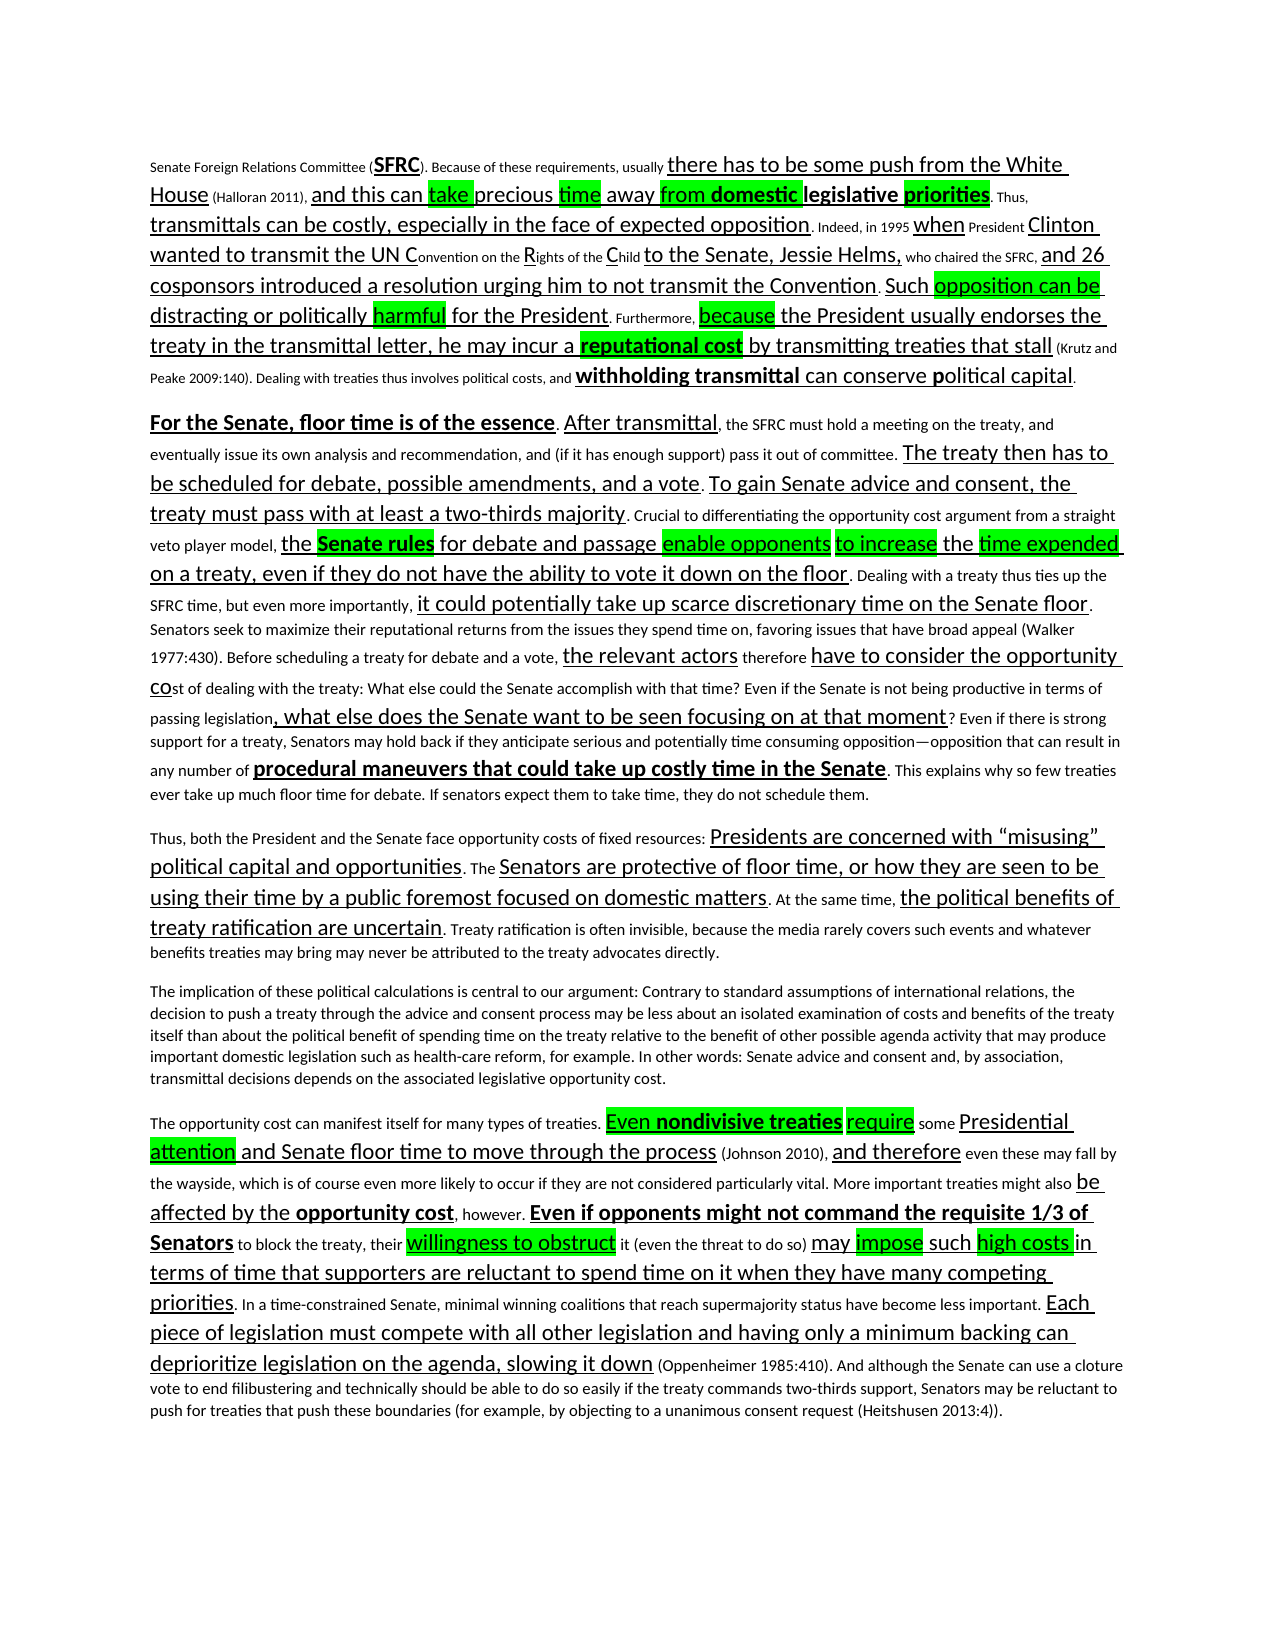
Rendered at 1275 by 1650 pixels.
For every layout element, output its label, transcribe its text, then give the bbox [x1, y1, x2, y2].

text For the Senate, floor time is of the essence. After transmittal, the SFRC must hold a meeting on the treaty, and eventually issue its own analysis and recommendation, and (if it has enough support) pass it out of committee. The treaty then has to be scheduled for debate, possible amendments, and a vote. To gain Senate advice and consent, the treaty must pass with at least a two-thirds majority. Crucial to differentiating the opportunity cost argument from a straight veto player model, the Senate rules for debate and passage enable opponents to increase the time expended on a treaty, even if they do not have the ability to vote it down on the floor. Dealing with a treaty thus ties up the SFRC time, but even more importantly, it could potentially take up scarce discretionary time on the Senate floor. Senators seek to maximize their reputational returns from the issues they spend time on, favoring issues that have broad appeal (Walker 1977:430). Before scheduling a treaty for debate and a vote, the relevant actors therefore have to consider the opportunity cost of dealing with the treaty: What else could the Senate accomplish with that time? Even if the Senate is not being productive in terms of passing legislation, what else does the Senate want to be seen focusing on at that moment? Even if there is strong support for a treaty, Senators may hold back if they anticipate serious and potentially time consuming opposition—opposition that can result in any number of procedural maneuvers that could take up costly time in the Senate. This explains why so few treaties ever take up much floor time for debate. If senators expect them to take time, they do not schedule them. [150, 408, 1125, 804]
text The implication of these political calculations is central to our argument: Contrary to standard assumptions of international relations, the decision to push a treaty through the advice and consent process may be less about an isolated examination of costs and benefits of the treaty itself than about the political benefit of spending time on the treaty relative to the benefit of other possible agenda activity that may produce important domestic legislation such as health-care reform, for example. In other words: Senate advice and consent and, by association, transmittal decisions depends on the associated legislative opportunity cost. [150, 981, 1125, 1089]
text The opportunity cost can manifest itself for many types of treaties. Even nondivisive treaties require some Presidential attention and Senate floor time to move through the process (Johnson 2010), and therefore even these may fall by the wayside, which is of course even more likely to occur if they are not considered particularly vital. More important treaties might also be affected by the opportunity cost, however. Even if opponents might not command the requisite 1/3 of Senators to block the treaty, their willingness to obstruct it (even the threat to do so) may impose such high costs in terms of time that supporters are reluctant to spend time on it when they have many competing priorities. In a time-constrained Senate, minimal winning coalitions that reach supermajority status have become less important. Each piece of legislation must compete with all other legislation and having only a minimum backing can deprioritize legislation on the agenda, slowing it down (Oppenheimer 1985:410). And although the Senate can use a cloture vote to end filibustering and technically should be able to do so easily if the treaty commands two-thirds support, Senators may be reluctant to push for treaties that push these boundaries (for example, by objecting to a unanimous consent request (Heitshusen 2013:4)). [150, 1107, 1125, 1421]
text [150, 150, 1125, 389]
text Thus, both the President and the Senate face opportunity costs of fixed resources: Presidents are concerned with “misusing” political capital and opportunities. The Senators are protective of floor time, or how they are seen to be using their time by a public foremost focused on domestic matters. At the same time, the political benefits of treaty ratification are uncertain. Treaty ratification is often invisible, because the media rarely covers such events and whatever benefits treaties may bring may never be attributed to the treaty advocates directly. [150, 822, 1125, 963]
